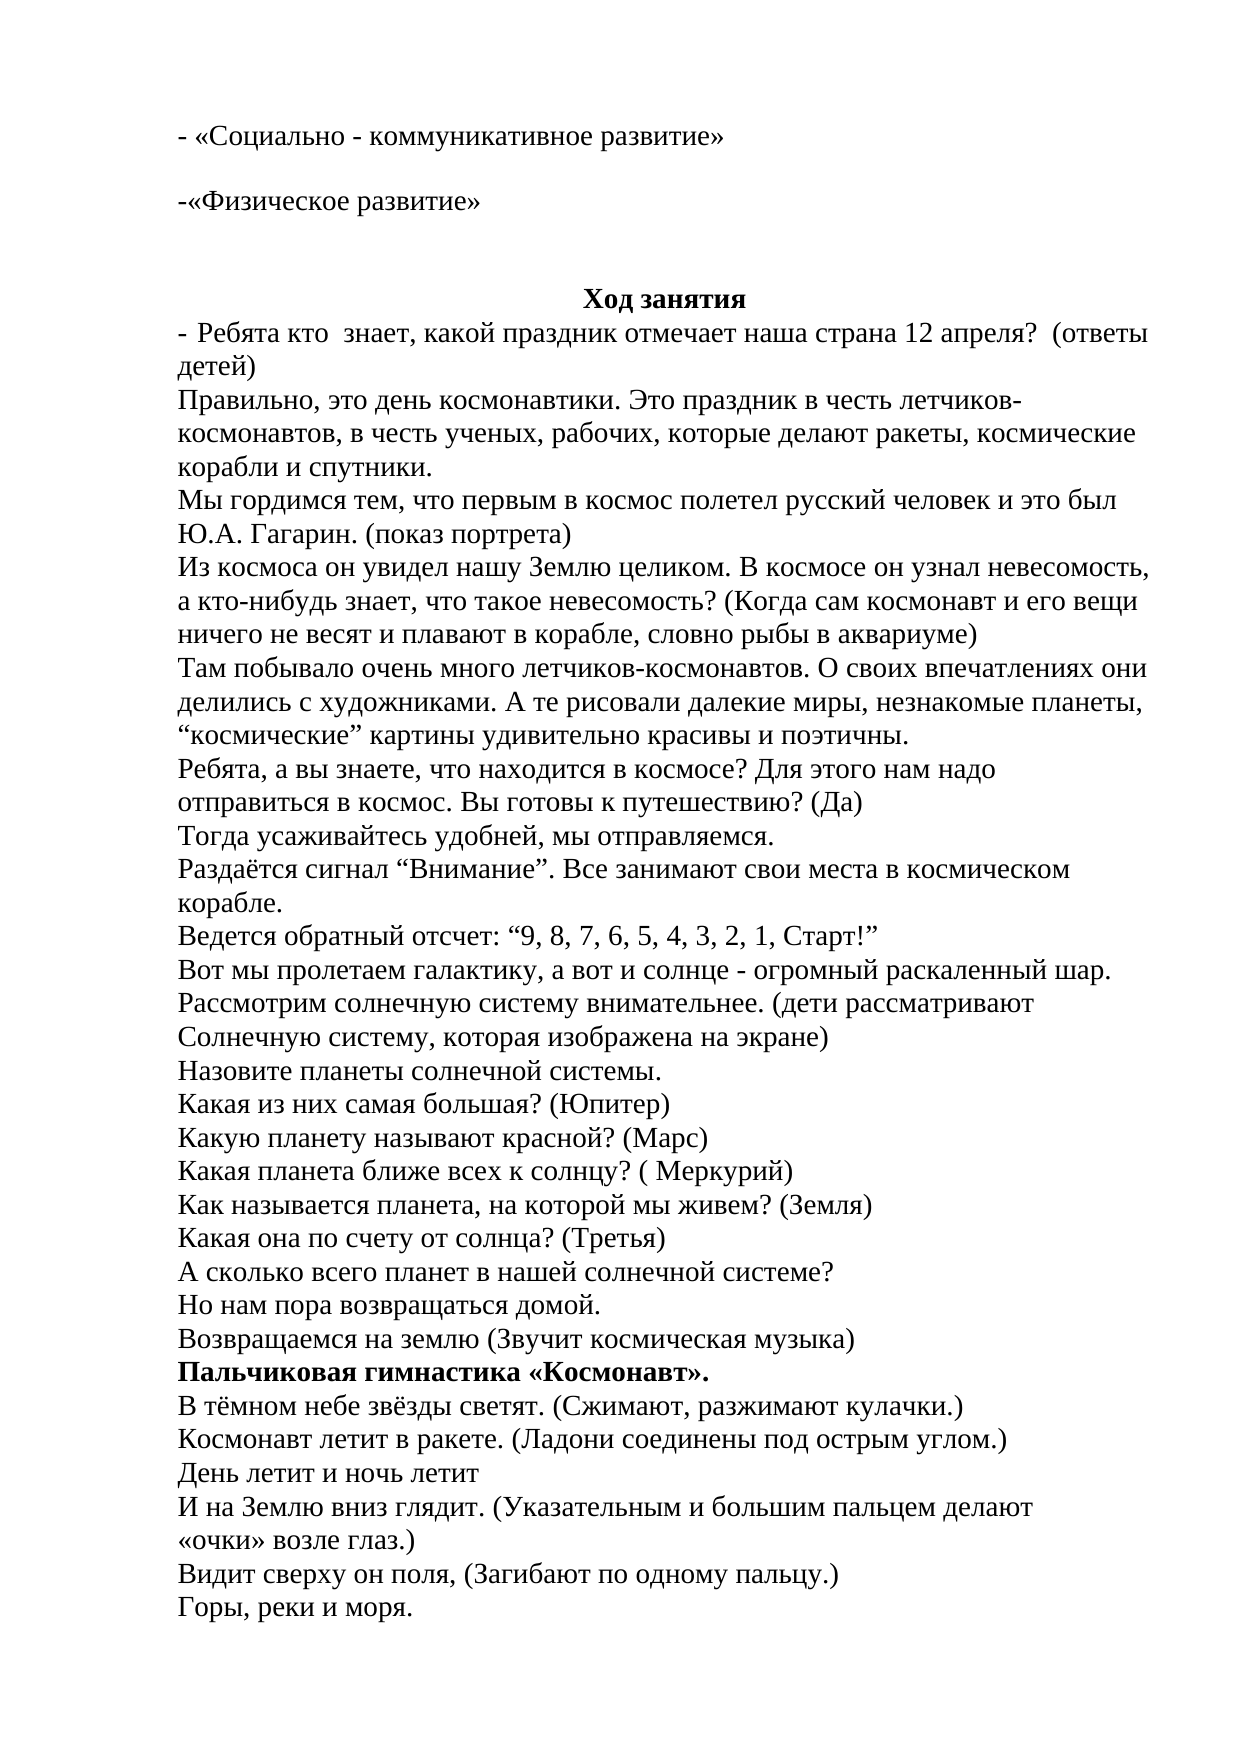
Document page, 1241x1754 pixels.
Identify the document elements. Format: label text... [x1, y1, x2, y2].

text Из космоса он увидел нашу Землю целиком. В космосе он узнал невесомость, а кто-нибудь знает, что такое невесомость? (Когда сам космонавт и его вещи ничего не весят и плавают в корабле, словно рыбы в аквариуме) [177, 549, 1152, 650]
text Какая она по счету от солнца? (Третья) [177, 1220, 1152, 1254]
text Видит сверху он поля, (Загибают по одному пальцу.) [177, 1556, 1152, 1589]
text В тёмном небе звёзды светят. (Сжимают, разжимают кулачки.) [177, 1388, 1152, 1422]
text Тогда усаживайтесь удобней, мы отправляемся. [177, 818, 1152, 851]
text Назовите планеты солнечной системы. [177, 1053, 1152, 1086]
text Ребята, а вы знаете, что находится в космосе? Для этого нам надо отправиться в космос. Вы готовы к путешествию? (Да) [177, 751, 1152, 818]
text Космонавт летит в ракете. (Ладони соединены под острым углом.) [177, 1422, 1152, 1455]
text И на Землю вниз глядит. (Указательным и большим пальцем делают [177, 1489, 1152, 1522]
text День летит и ночь летит [177, 1455, 1152, 1489]
text Какая из них самая большая? (Юпитер) [177, 1086, 1152, 1120]
text Ведется обратный отсчет: “9, 8, 7, 6, 5, 4, 3, 2, 1, Старт!” [177, 918, 1152, 952]
text Но нам пора возвращаться домой. [177, 1287, 1152, 1321]
text Горы, реки и моря. [177, 1589, 1152, 1623]
text -«Физическое развитие» [177, 183, 1152, 216]
text Ход занятия [177, 281, 1152, 315]
text Как называется планета, на которой мы живем? (Земля) [177, 1187, 1152, 1220]
text Мы гордимся тем, что первым в космос полетел русский человек и это был Ю.А. Гагарин. (показ портрета) [177, 482, 1152, 549]
text Пальчиковая гимнастика «Космонавт». [177, 1354, 1152, 1388]
text Какая планета ближе всех к солнцу? ( Меркурий) [177, 1153, 1152, 1187]
text Раздаётся сигнал “Внимание”. Все занимают свои места в космическом корабле. [177, 851, 1152, 918]
text Какую планету называют красной? (Марс) [177, 1120, 1152, 1153]
text Там побывало очень много летчиков-космонавтов. О своих впечатлениях они делились с художниками. А те рисовали далекие миры, незнакомые планеты, “космические” картины удивительно красивы и поэтичны. [177, 650, 1152, 751]
text Вот мы пролетаем галактику, а вот и солнце - огромный раскаленный шар. Рассмотрим солнечную систему внимательнее. (дети рассматривают Солнечную систему, которая изображена на экране) [177, 952, 1152, 1053]
text - «Социально - коммуникативное развитие» [177, 118, 1152, 152]
text - Ребята кто знает, какой праздник отмечает наша страна 12 апреля? (ответы детей) [177, 315, 1152, 382]
text Возвращаемся на землю (Звучит космическая музыка) [177, 1321, 1152, 1354]
text Правильно, это день космонавтики. Это праздник в честь летчиков-космонавтов, в честь ученых, рабочих, которые делают ракеты, космические корабли и спутники. [177, 382, 1152, 482]
text А сколько всего планет в нашей солнечной системе? [177, 1254, 1152, 1287]
text «очки» возле глаз.) [177, 1522, 1152, 1556]
